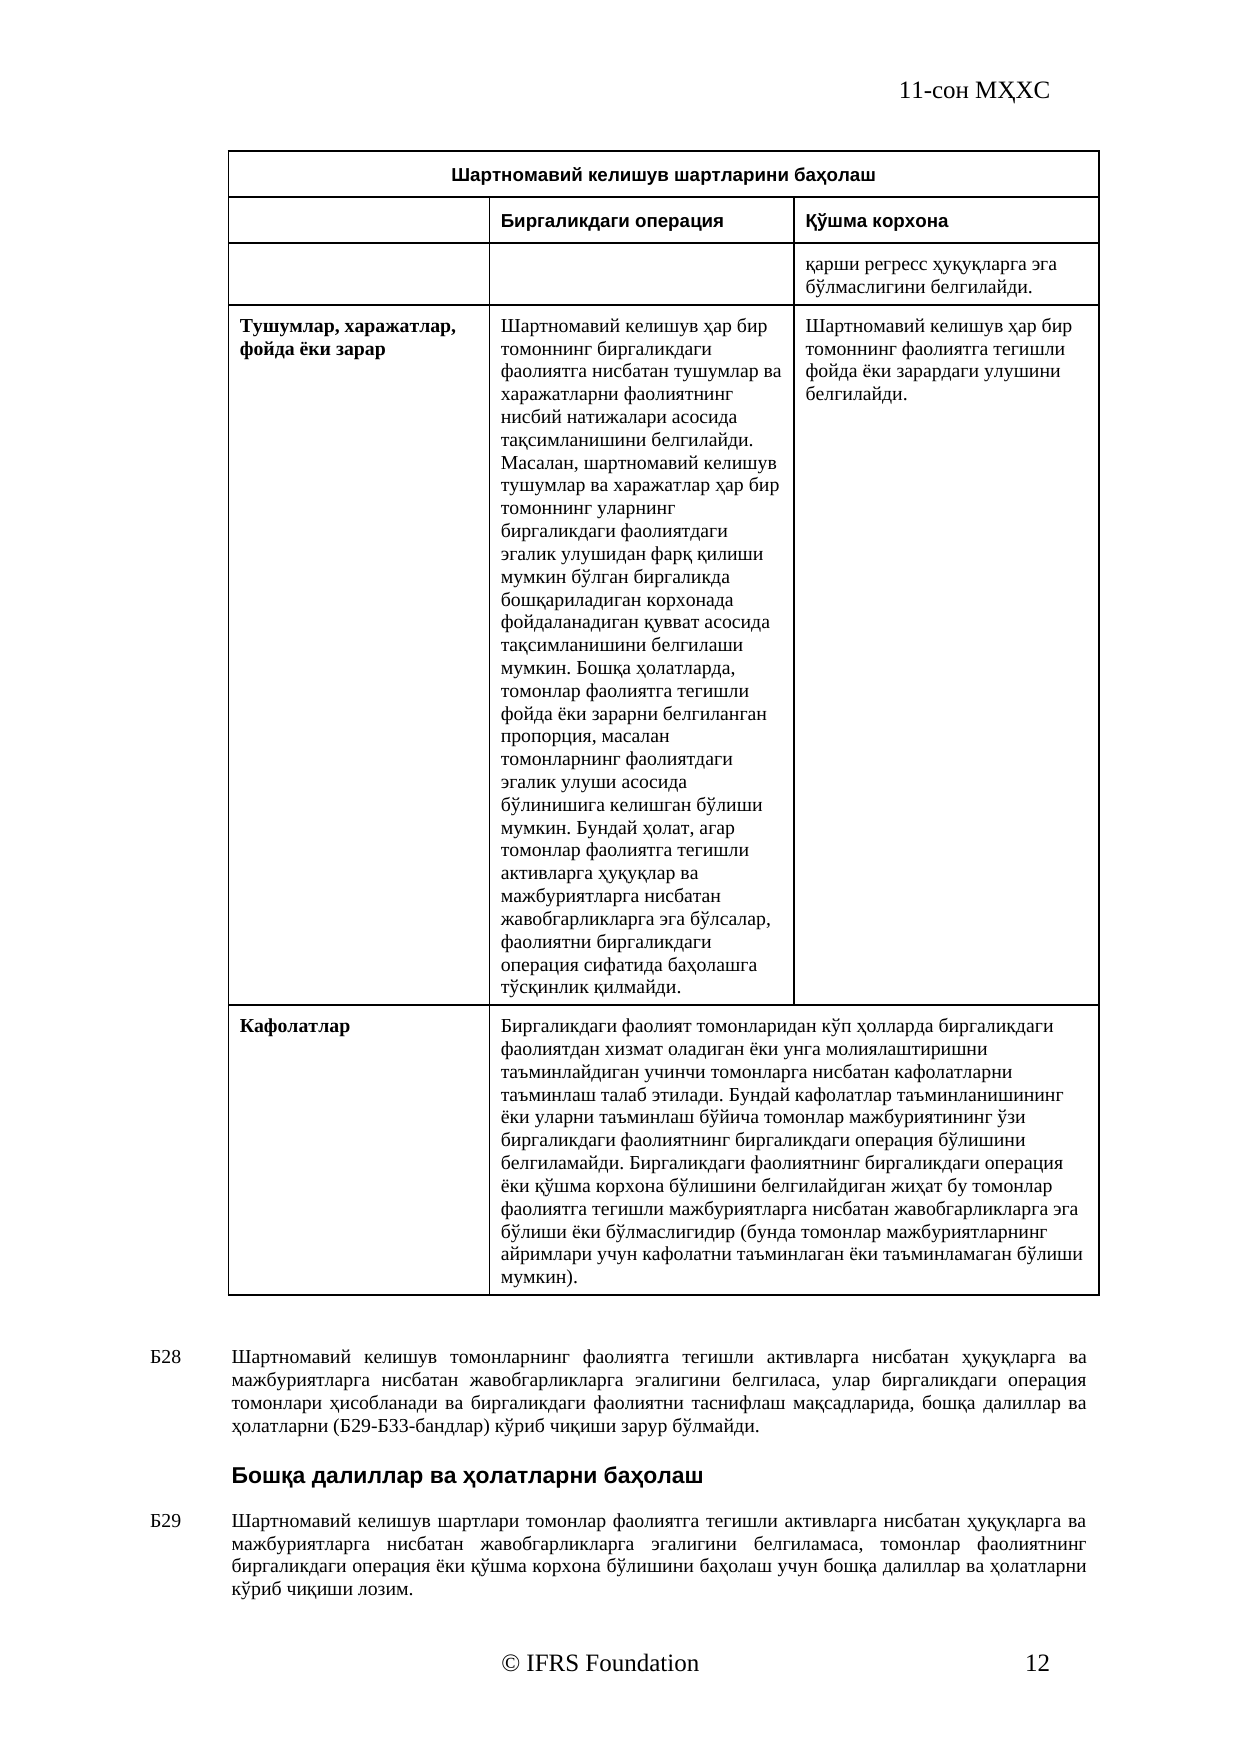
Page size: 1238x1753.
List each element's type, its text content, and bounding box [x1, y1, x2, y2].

table_cell Шартномавий келишув ҳар бир томоннинг биргаликдаги фаолиятга нисбатан тушумлар ва харажатларни фаолиятнинг нисбий натижалари асосида тақсимланишини белгилайди. Масалан, шартномавий келишув тушумлар ва харажатлар ҳар бир томоннинг уларнинг биргаликдаги фаолиятдаги эгалик улушидан фарқ қилиши мумкин бўлган биргаликда бошқариладиган корхонада фойдаланадиган қувват асосида тақсимланишини белгилаши мумкин. Бошқа ҳолатларда, томонлар фаолиятга тегишли фойда ёки зарарни белгиланган пропорция, масалан томонларнинг фаолиятдаги эгалик улуши асосида бўлинишига келишган бўлиши мумкин. Бундай ҳолат, агар томонлар фаолиятга тегишли активларга ҳуқуқлар ва мажбуриятларга нисбатан жавобгарликларга эга бўлсалар, фаолиятни биргаликдаги операция сифатида баҳолашга тўсқинлик қилмайди. [490, 306, 793, 1004]
table_cell Қўшма корхона [795, 198, 1098, 242]
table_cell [795, 244, 1098, 304]
table_cell Кафолатлар [229, 1006, 489, 1294]
table_cell [229, 244, 489, 304]
text Б28 Шартномавий келишув томонларнинг фаолиятга тегишли активларга нисбатан ҳуқуқларга ва мажбуриятларга нисбатан жавобгарликларга эгалигини белгиласа, улар биргаликдаги операция томонлари ҳисобланади ва биргаликдаги фаолиятни таснифлаш мақсадларида, бошқа далиллар ва ҳолатларни (Б29-Б33-бандлар) кўриб чиқиши зарур бўлмайди. [150, 1345, 1087, 1437]
table_cell Шартномавий келишув ҳар бир томоннинг фаолиятга тегишли фойда ёки зарардаги улушини белгилайди. [795, 306, 1098, 1004]
text Бошқа далиллар ва ҳолатларни баҳолаш [231, 1462, 1087, 1488]
table_header Шартномавий келишув шартларини баҳолаш [229, 152, 1098, 196]
table_cell [229, 198, 489, 242]
table_cell Биргаликдаги фаолият томонларидан кўп ҳолларда биргаликдаги фаолиятдан хизмат оладиган ёки унга молиялаштиришни таъминлайдиган учинчи томонларга нисбатан кафолатларни таъминлаш талаб этилади. Бундай кафолатлар таъминланишининг ёки уларни таъминлаш бўйича томонлар мажбуриятининг ўзи биргаликдаги фаолиятнинг биргаликдаги операция бўлишини белгиламайди. Биргаликдаги фаолиятнинг биргаликдаги операция ёки қўшма корхона бўлишини белгилайдиган жиҳат бу томонлар фаолиятга тегишли мажбуриятларга нисбатан жавобгарликларга эга бўлиши ёки бўлмаслигидир (бунда томонлар мажбуриятларнинг айримлари учун кафолатни таъминлаган ёки таъминламаган бўлиши мумкин). [490, 1006, 1098, 1294]
table_cell Биргаликдаги операция [490, 198, 793, 242]
table_cell Тушумлар, харажатлар, фойда ёки зарар [229, 306, 489, 1004]
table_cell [490, 244, 793, 304]
text Б29 Шартномавий келишув шартлари томонлар фаолиятга тегишли активларга нисбатан ҳуқуқларга ва мажбуриятларга нисбатан жавобгарликларга эгалигини белгиламаса, томонлар фаолиятнинг биргаликдаги операция ёки қўшма корхона бўлишини баҳолаш учун бошқа далиллар ва ҳолатларни кўриб чиқиши лозим. [150, 1509, 1087, 1600]
